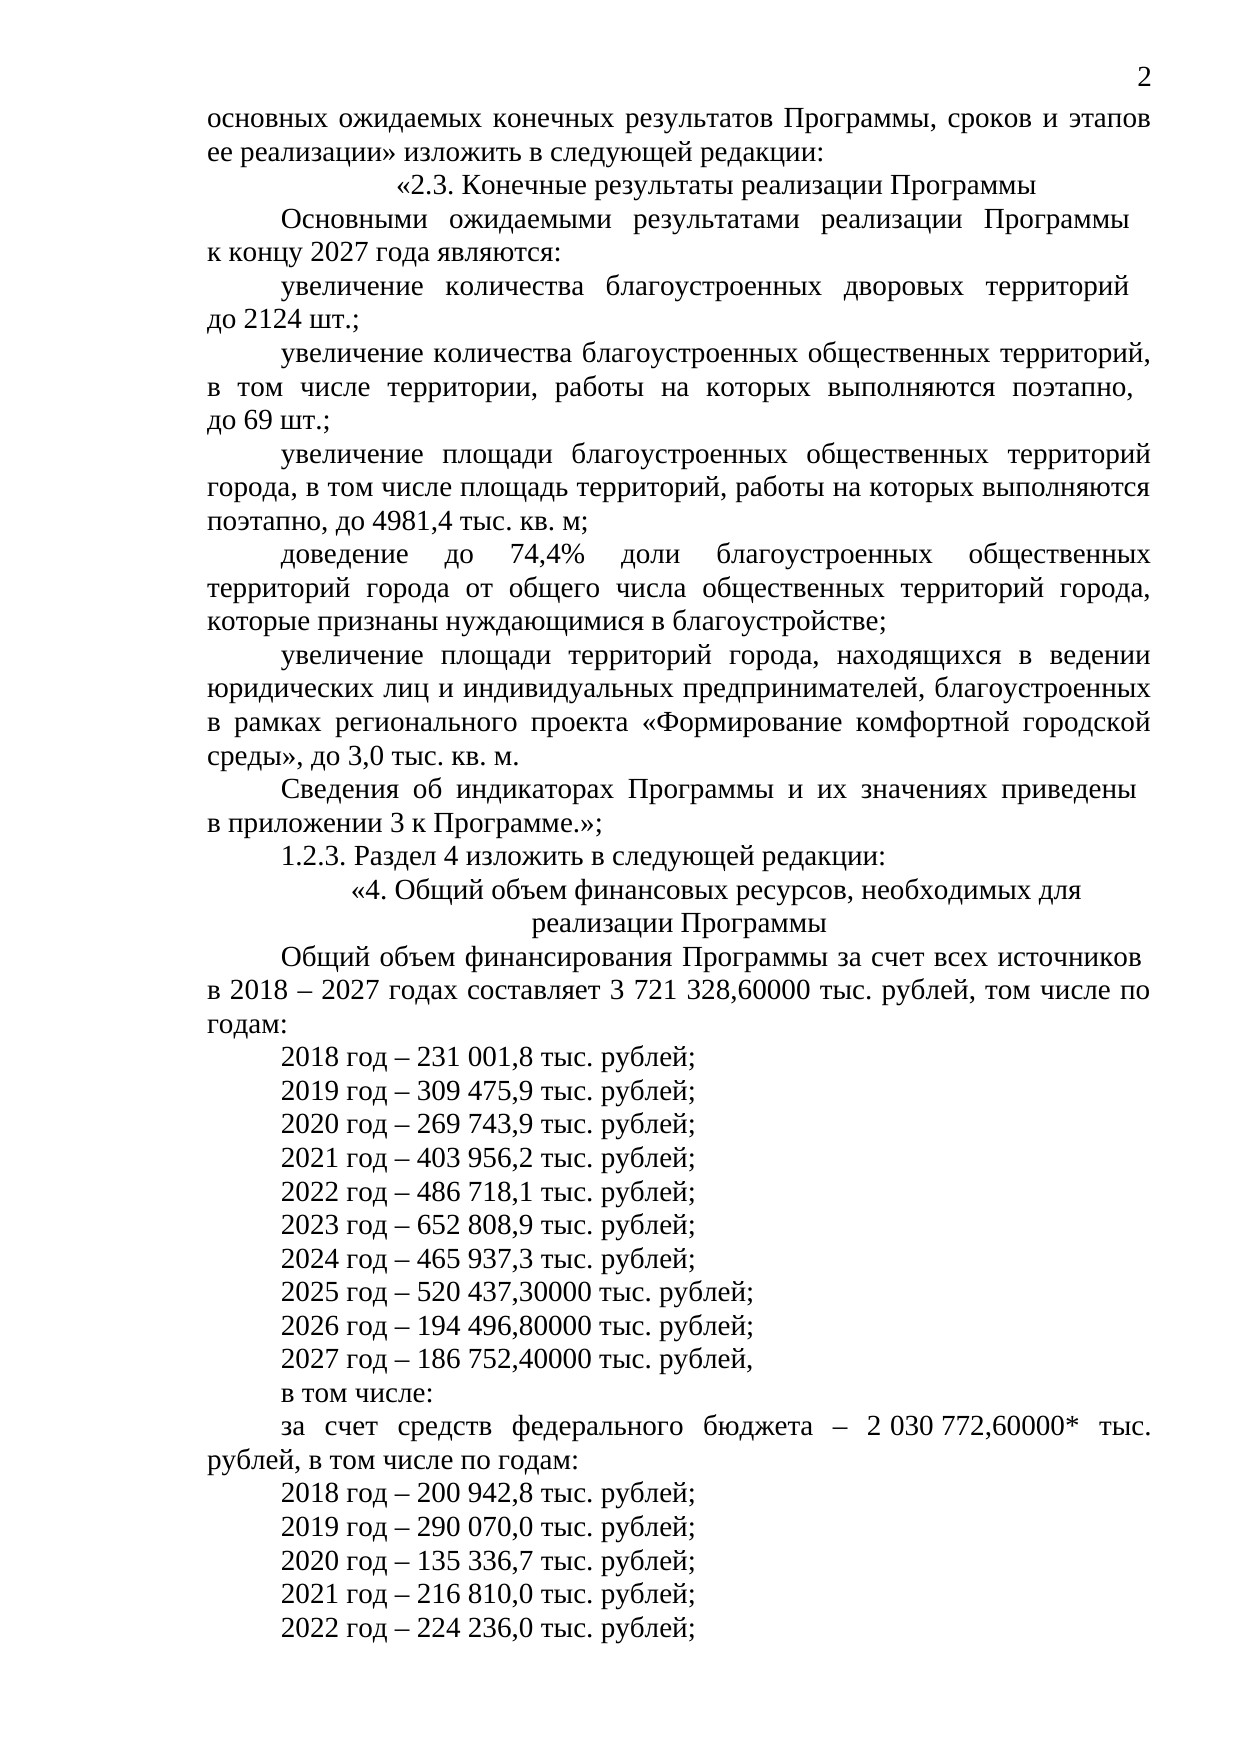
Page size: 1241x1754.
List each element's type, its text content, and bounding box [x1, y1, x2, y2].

text увеличение количества благоустроенных общественных территорий, в том числе территории, работы на которых выполняются поэтапно, до 69 шт.; [207, 335, 1152, 436]
text 2022 год – 486 718,1 тыс. рублей; [207, 1174, 1152, 1207]
text 2019 год – 290 070,0 тыс. рублей; [207, 1509, 1152, 1543]
text 2026 год – 194 496,80000 тыс. рублей; [207, 1308, 1152, 1341]
text 2022 год – 224 236,0 тыс. рублей; [207, 1610, 1152, 1643]
text Общий объем финансирования Программы за счет всех источников в 2018 – 2027 годах составляет 3 721 328,60000 тыс. рублей, том числе по годам: [207, 939, 1152, 1039]
text «4. Общий объем финансовых ресурсов, необходимых для реализации Программы [207, 872, 1152, 939]
text 2021 год – 403 956,2 тыс. рублей; [207, 1140, 1152, 1174]
text увеличение площади благоустроенных общественных территорий города, в том числе площадь территорий, работы на которых выполняются поэтапно, до 4981,4 тыс. кв. м; [207, 436, 1152, 536]
text 2018 год – 200 942,8 тыс. рублей; [207, 1476, 1152, 1509]
text 2020 год – 135 336,7 тыс. рублей; [207, 1543, 1152, 1576]
text 2024 год – 465 937,3 тыс. рублей; [207, 1241, 1152, 1274]
text Сведения об индикаторах Программы и их значениях приведены в приложении 3 к Программе.»; [207, 771, 1152, 838]
text 2021 год – 216 810,0 тыс. рублей; [207, 1576, 1152, 1610]
text «2.3. Конечные результаты реализации Программы [207, 167, 1152, 201]
text 2020 год – 269 743,9 тыс. рублей; [207, 1107, 1152, 1140]
text Основными ожидаемыми результатами реализации Программы к концу 2027 года являются: [207, 201, 1152, 268]
text 2019 год – 309 475,9 тыс. рублей; [207, 1073, 1152, 1107]
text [207, 100, 1152, 167]
text за счет средств федерального бюджета – 2 030 772,60000* тыс. рублей, в том числе по годам: [207, 1408, 1152, 1476]
text 2027 год – 186 752,40000 тыс. рублей, [207, 1341, 1152, 1375]
text увеличение площади территорий города, находящихся в ведении юридических лиц и индивидуальных предпринимателей, благоустроенных в рамках регионального проекта «Формирование комфортной городской среды», до 3,0 тыс. кв. м. [207, 637, 1152, 771]
text 2023 год – 652 808,9 тыс. рублей; [207, 1207, 1152, 1241]
text доведение до 74,4% доли благоустроенных общественных территорий города от общего числа общественных территорий города, которые признаны нуждающимися в благоустройстве; [207, 536, 1152, 637]
text увеличение количества благоустроенных дворовых территорий до 2124 шт.; [207, 268, 1152, 335]
text 2018 год – 231 001,8 тыс. рублей; [207, 1039, 1152, 1073]
text 1.2.3. Раздел 4 изложить в следующей редакции: [207, 838, 1152, 872]
text в том числе: [207, 1375, 1152, 1408]
text 2025 год – 520 437,30000 тыс. рублей; [207, 1274, 1152, 1308]
